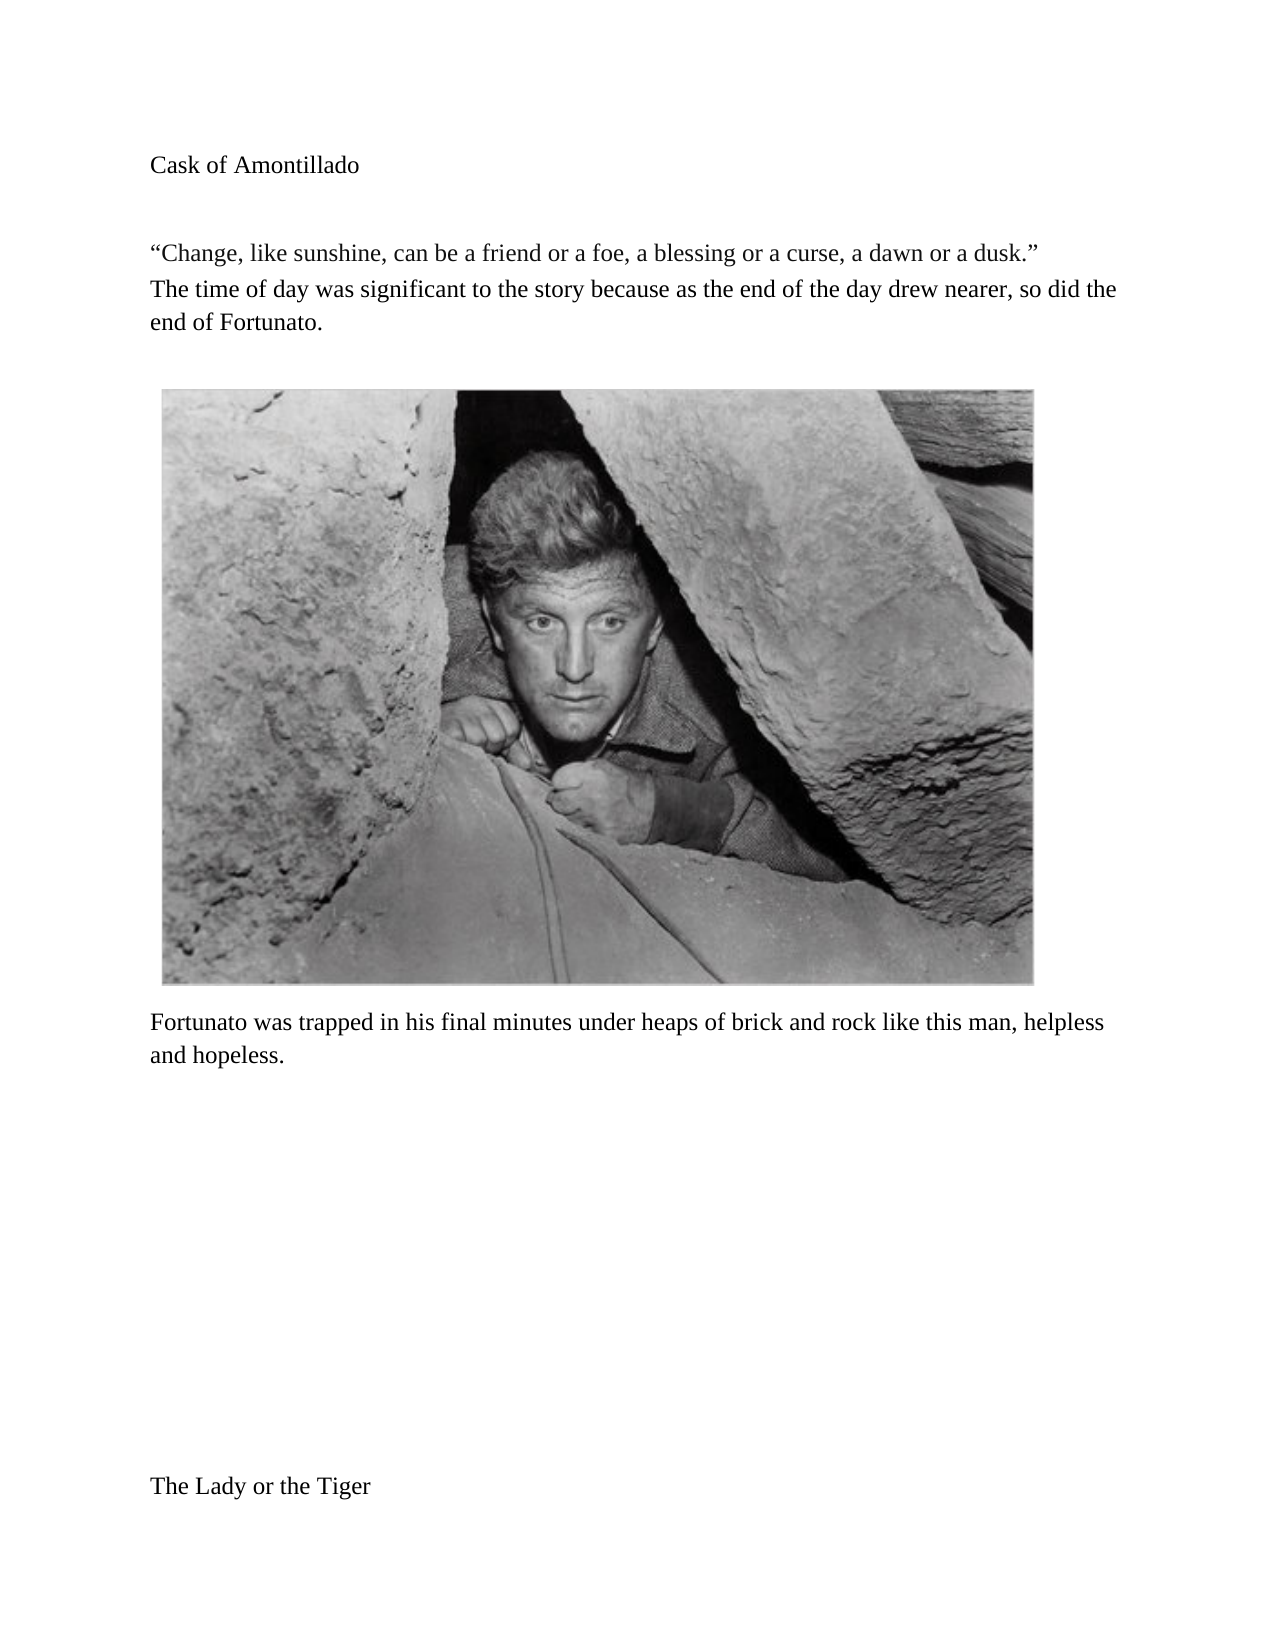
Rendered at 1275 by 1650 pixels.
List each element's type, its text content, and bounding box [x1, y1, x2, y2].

text The time of day was significant to the story because as the end of the day drew nearer, so did the end of Fortunato. [150, 274, 1125, 336]
picture [161, 389, 1035, 986]
text “Change, like sunshine, can be a friend or a foe, a blessing or a curse, a dawn or a dusk.” [150, 204, 1125, 266]
text The Lady or the Tiger [150, 1471, 1125, 1500]
text Fortunato was trapped in his final minutes under heaps of brick and rock like this man, helpless and hopeless. [150, 1007, 1125, 1069]
text Cask of Amontillado [150, 150, 1125, 179]
